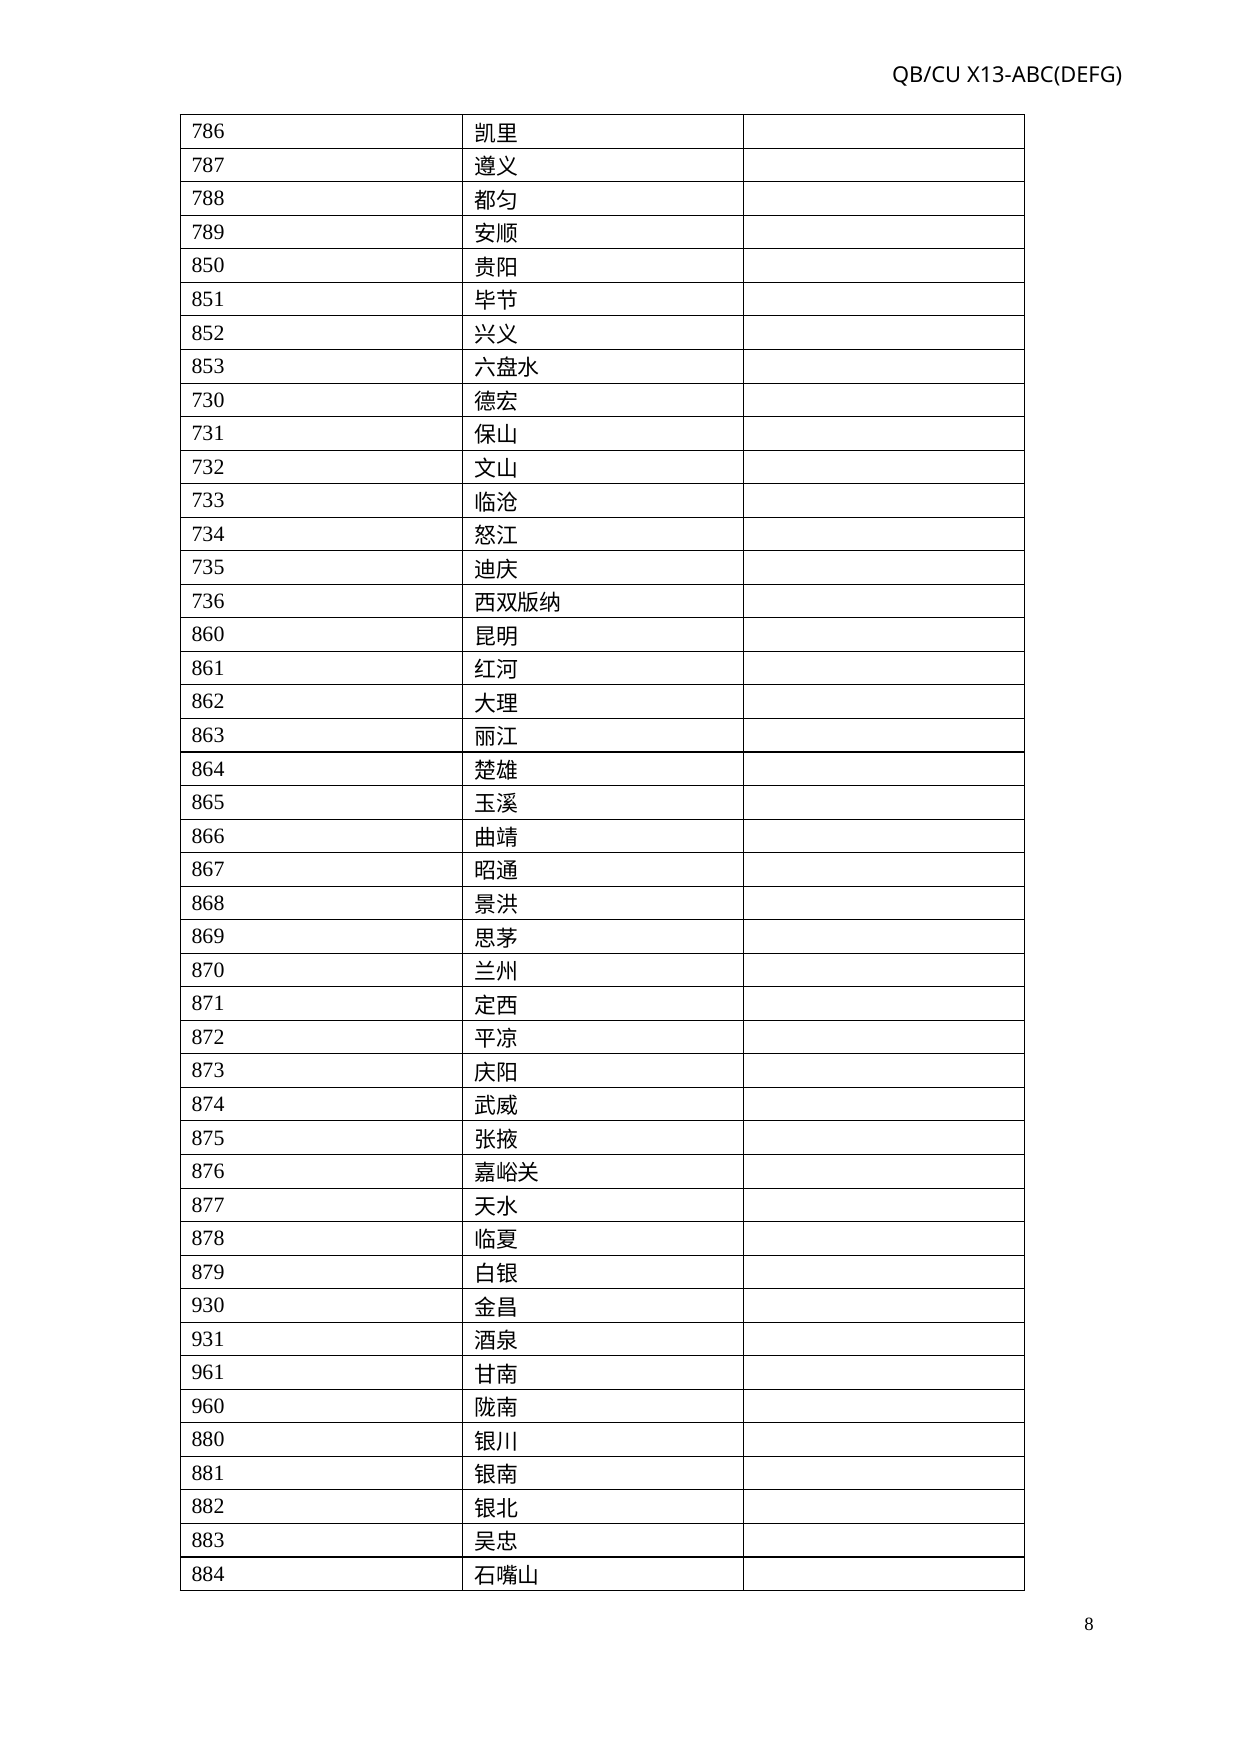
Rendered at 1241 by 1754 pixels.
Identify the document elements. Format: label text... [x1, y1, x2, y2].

table_cell [744, 1457, 1024, 1489]
table_cell [744, 1256, 1024, 1288]
table_cell 景洪 [463, 887, 743, 919]
table_cell 864 [181, 753, 462, 785]
table_cell 736 [181, 585, 462, 617]
table_cell 丽江 [463, 719, 743, 751]
table_cell 883 [181, 1524, 462, 1556]
table_cell 平凉 [463, 1021, 743, 1053]
table_cell 850 [181, 249, 462, 282]
table_cell [744, 920, 1024, 953]
table_cell 文山 [463, 451, 743, 483]
table_cell 庆阳 [463, 1054, 743, 1087]
table_cell 853 [181, 350, 462, 382]
table_cell [744, 316, 1024, 349]
table_cell 870 [181, 954, 462, 986]
table_cell 873 [181, 1054, 462, 1087]
table_cell 867 [181, 853, 462, 886]
table_cell 玉溪 [463, 786, 743, 818]
table_cell [744, 216, 1024, 248]
table_cell [744, 149, 1024, 181]
table_cell 兴义 [463, 316, 743, 349]
table_cell 863 [181, 719, 462, 751]
table_cell 866 [181, 820, 462, 852]
table_cell [744, 451, 1024, 483]
table_cell [744, 652, 1024, 684]
table_cell [744, 1423, 1024, 1456]
table_cell [744, 1524, 1024, 1556]
table_cell 兰州 [463, 954, 743, 986]
table_cell 931 [181, 1323, 462, 1355]
table_cell 730 [181, 384, 462, 416]
table_cell 882 [181, 1490, 462, 1523]
table_cell 877 [181, 1189, 462, 1221]
table_cell [744, 283, 1024, 315]
table_cell 732 [181, 451, 462, 483]
table_cell [744, 820, 1024, 852]
table_cell 甘南 [463, 1356, 743, 1389]
table_cell 酒泉 [463, 1323, 743, 1355]
table_cell 961 [181, 1356, 462, 1389]
table_cell 878 [181, 1222, 462, 1254]
table_cell 786 [181, 115, 462, 148]
table_cell 735 [181, 551, 462, 584]
table_cell 880 [181, 1423, 462, 1456]
table_cell 毕节 [463, 283, 743, 315]
table_cell 凯里 [463, 115, 743, 148]
table_cell 六盘水 [463, 350, 743, 382]
table_cell 昭通 [463, 853, 743, 886]
table_cell 862 [181, 685, 462, 718]
table_cell 吴忠 [463, 1524, 743, 1556]
table_cell 731 [181, 417, 462, 449]
table_cell [744, 1088, 1024, 1120]
table_cell 851 [181, 283, 462, 315]
table_cell [744, 1323, 1024, 1355]
table_cell 733 [181, 484, 462, 517]
table_cell 保山 [463, 417, 743, 449]
table_cell 张掖 [463, 1121, 743, 1154]
table_cell [744, 685, 1024, 718]
table_cell [744, 719, 1024, 751]
table_cell 875 [181, 1121, 462, 1154]
table_cell 昆明 [463, 618, 743, 651]
table_cell [744, 1021, 1024, 1053]
table_cell [744, 484, 1024, 517]
table_cell 861 [181, 652, 462, 684]
table_cell 852 [181, 316, 462, 349]
table_cell [744, 1490, 1024, 1523]
table_cell 930 [181, 1289, 462, 1322]
table_cell [744, 1222, 1024, 1254]
table_cell [744, 1155, 1024, 1187]
table_cell 贵阳 [463, 249, 743, 282]
table_cell [744, 954, 1024, 986]
table_cell 思茅 [463, 920, 743, 953]
table_cell [744, 987, 1024, 1020]
table_cell [744, 1390, 1024, 1422]
table_cell 西双版纳 [463, 585, 743, 617]
table_cell 881 [181, 1457, 462, 1489]
table_cell 陇南 [463, 1390, 743, 1422]
table_cell 都匀 [463, 182, 743, 215]
table_cell 874 [181, 1088, 462, 1120]
table_cell 嘉峪关 [463, 1155, 743, 1187]
table_cell 银川 [463, 1423, 743, 1456]
table_cell [744, 115, 1024, 148]
table_cell 楚雄 [463, 753, 743, 785]
table_cell 872 [181, 1021, 462, 1053]
table_cell 临夏 [463, 1222, 743, 1254]
table_cell 789 [181, 216, 462, 248]
table_cell [744, 384, 1024, 416]
table_cell [744, 518, 1024, 550]
table_cell 876 [181, 1155, 462, 1187]
table_cell 怒江 [463, 518, 743, 550]
table_cell 884 [181, 1558, 462, 1590]
table_cell 734 [181, 518, 462, 550]
table_cell [744, 585, 1024, 617]
table_cell 石嘴山 [463, 1558, 743, 1590]
table_cell 960 [181, 1390, 462, 1422]
table_cell 德宏 [463, 384, 743, 416]
table_cell 武威 [463, 1088, 743, 1120]
table_cell 865 [181, 786, 462, 818]
table_cell 安顺 [463, 216, 743, 248]
table_cell [744, 1189, 1024, 1221]
table_cell [744, 1289, 1024, 1322]
table_cell [744, 417, 1024, 449]
table_cell [744, 753, 1024, 785]
table_cell 临沧 [463, 484, 743, 517]
table_cell [744, 853, 1024, 886]
table_cell [744, 1356, 1024, 1389]
table_cell 787 [181, 149, 462, 181]
table_cell 868 [181, 887, 462, 919]
table_cell [744, 618, 1024, 651]
table_cell 金昌 [463, 1289, 743, 1322]
table_cell [744, 249, 1024, 282]
table_cell 红河 [463, 652, 743, 684]
table_cell 曲靖 [463, 820, 743, 852]
table_cell 天水 [463, 1189, 743, 1221]
table_cell 迪庆 [463, 551, 743, 584]
table_cell [744, 786, 1024, 818]
table_cell [744, 182, 1024, 215]
table_cell 869 [181, 920, 462, 953]
table_cell 白银 [463, 1256, 743, 1288]
table_cell 银南 [463, 1457, 743, 1489]
table_cell 遵义 [463, 149, 743, 181]
table_cell [744, 1558, 1024, 1590]
table_cell [744, 887, 1024, 919]
table_cell [744, 1054, 1024, 1087]
table_cell 大理 [463, 685, 743, 718]
table_cell 860 [181, 618, 462, 651]
table_cell 871 [181, 987, 462, 1020]
table_cell [744, 350, 1024, 382]
table_cell 银北 [463, 1490, 743, 1523]
table_cell [744, 1121, 1024, 1154]
table_cell [744, 551, 1024, 584]
table_cell 879 [181, 1256, 462, 1288]
table_cell 定西 [463, 987, 743, 1020]
table_cell 788 [181, 182, 462, 215]
